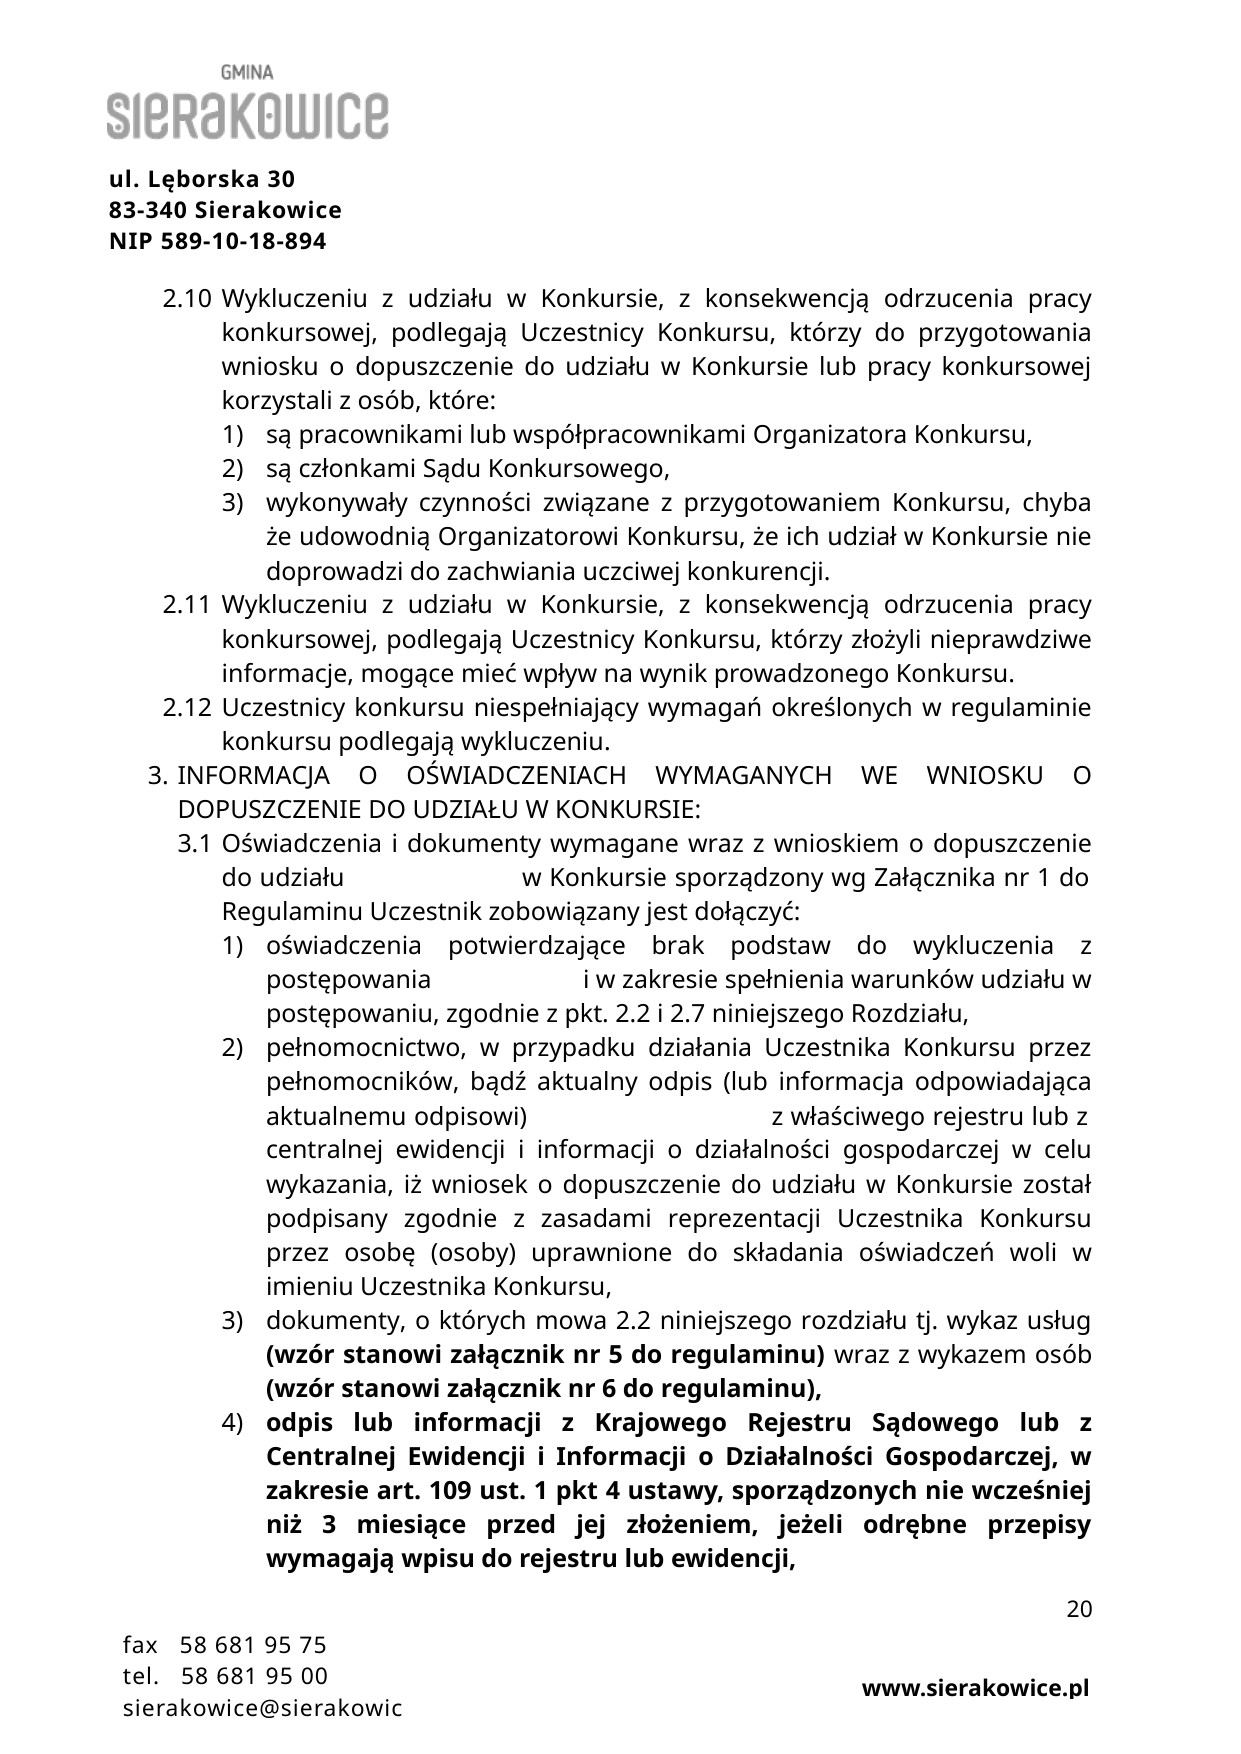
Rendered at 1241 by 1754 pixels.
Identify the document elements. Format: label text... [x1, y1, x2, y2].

list Wykluczeniu z udziału w Konkursie, z konsekwencją odrzucenia pracy konkursowej, podlegają Uczestnicy Konkursu, którzy złożyli nieprawdziwe informacje, mogące mieć wpływ na wynik prowadzonego Konkursu. [162, 587, 1093, 689]
list wykonywały czynności związane z przygotowaniem Konkursu, chyba że udowodnią Organizatorowi Konkursu, że ich udział w Konkursie nie doprowadzi do zachwiania uczciwej konkurencji. [222, 485, 1093, 587]
list pełnomocnictwo, w przypadku działania Uczestnika Konkursu przez pełnomocników, bądź aktualny odpis (lub informacja odpowiadająca aktualnemu odpisowi) z właściwego rejestru lub z centralnej ewidencji i informacji o działalności gospodarczej w celu wykazania, iż wniosek o dopuszczenie do udziału w Konkursie został podpisany zgodnie z zasadami reprezentacji Uczestnika Konkursu przez osobę (osoby) uprawnione do składania oświadczeń woli w imieniu Uczestnika Konkursu, [221, 1030, 1093, 1302]
list są członkami Sądu Konkursowego, [222, 451, 1093, 485]
picture [107, 64, 389, 140]
list Oświadczenia i dokumenty wymagane wraz z wnioskiem o dopuszczenie do udziału w Konkursie sporządzony wg Załącznika nr 1 do Regulaminu Uczestnik zobowiązany jest dołączyć: [177, 826, 1093, 928]
list dokumenty, o których mowa 2.2 niniejszego rozdziału tj. wykaz usług (wzór stanowi załącznik nr 5 do regulaminu) wraz z wykazem osób (wzór stanowi załącznik nr 6 do regulaminu), [221, 1302, 1093, 1405]
list Wykluczeniu z udziału w Konkursie, z konsekwencją odrzucenia pracy konkursowej, podlegają Uczestnicy Konkursu, którzy do przygotowania wniosku o dopuszczenie do udziału w Konkursie lub pracy konkursowej korzystali z osób, które: [162, 281, 1093, 417]
list oświadczenia potwierdzające brak podstaw do wykluczenia z postępowania i w zakresie spełnienia warunków udziału w postępowaniu, zgodnie z pkt. 2.2 i 2.7 niniejszego Rozdziału, [221, 928, 1093, 1030]
list są pracownikami lub współpracownikami Organizatora Konkursu, [222, 417, 1093, 451]
list INFORMACJA O OŚWIADCZENIACH WYMAGANYCH WE WNIOSKU O DOPUSZCZENIE DO UDZIAŁU W KONKURSIE: [148, 757, 1093, 826]
list odpis lub informacji z Krajowego Rejestru Sądowego lub z Centralnej Ewidencji i Informacji o Działalności Gospodarczej, w zakresie art. 109 ust. 1 pkt 4 ustawy, sporządzonych nie wcześniej niż 3 miesiące przed jej złożeniem, jeżeli odrębne przepisy wymagają wpisu do rejestru lub ewidencji, [221, 1405, 1093, 1575]
list Uczestnicy konkursu niespełniający wymagań określonych w regulaminie konkursu podlegają wykluczeniu. [162, 689, 1093, 757]
